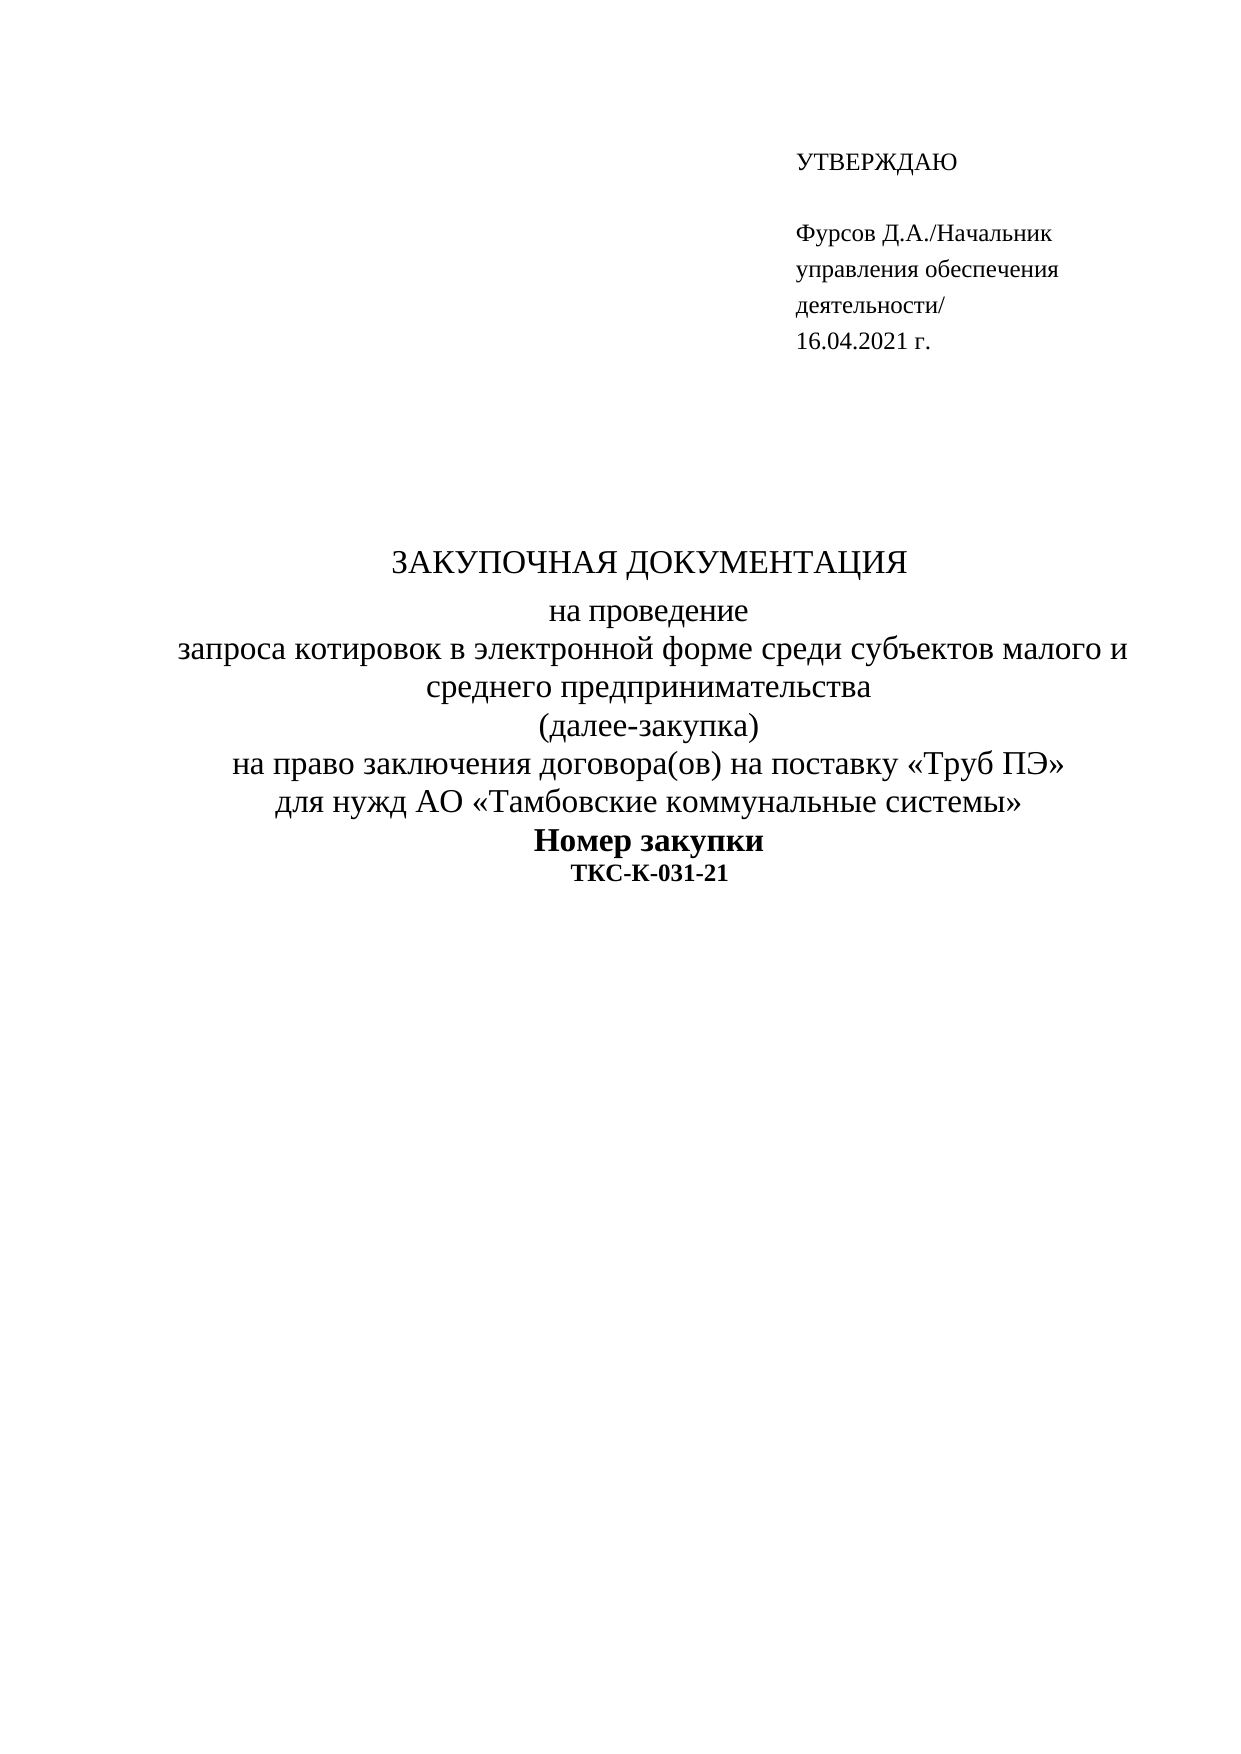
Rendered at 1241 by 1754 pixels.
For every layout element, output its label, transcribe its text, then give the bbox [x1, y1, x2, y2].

text ЗАКУПОЧНАЯ ДОКУМЕНТАЦИЯ [131, 542, 1168, 580]
text УТВЕРЖДАЮ [796, 147, 1168, 175]
text для нужд АО «Тамбовские коммунальные системы» [131, 782, 1166, 820]
text Фурсов Д.А./Начальник управления обеспечения деятельности/ [796, 218, 1168, 319]
text Номер закупки [131, 820, 1166, 858]
text (далее-закупка) [131, 705, 1166, 743]
text 16.04.2021 г. [796, 326, 1168, 355]
text на проведение [131, 590, 1166, 628]
text на право заключения договора(ов) на поставку «Труб ПЭ» [131, 743, 1166, 782]
text запроса котировок в электронной форме среди субъектов малого и среднего предпринимательства [131, 628, 1166, 705]
text ТКС-К-031-21 [131, 858, 1168, 887]
